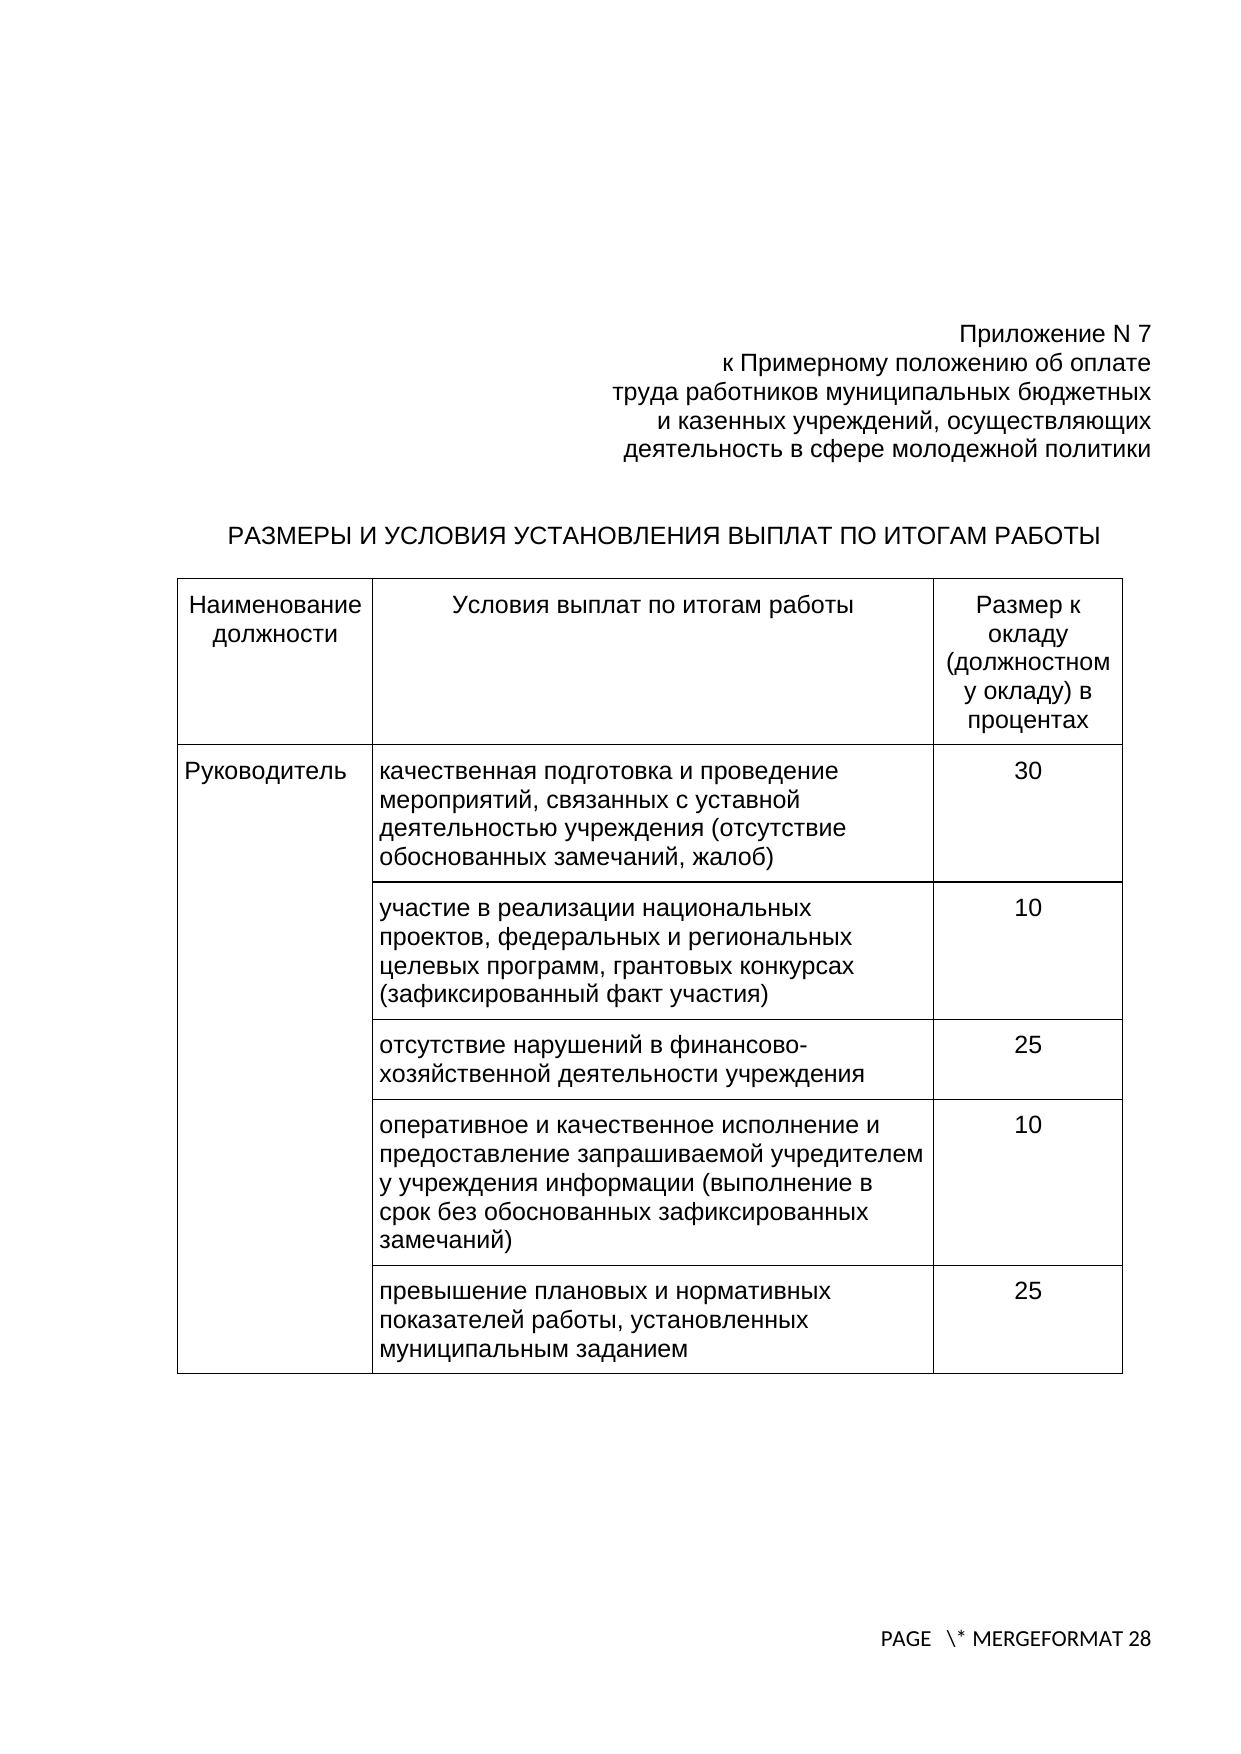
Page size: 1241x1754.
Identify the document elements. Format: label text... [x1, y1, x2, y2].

table_header Наименование должности [178, 579, 372, 744]
table_cell 10 [934, 1100, 1122, 1264]
text к Примерному положению об оплате [177, 348, 1152, 377]
table_cell 25 [934, 1266, 1122, 1373]
table_cell 25 [934, 1020, 1122, 1098]
table_cell качественная подготовка и проведение мероприятий, связанных с уставной деятельностью учреждения (отсутствие обоснованных замечаний, жалоб) [373, 745, 933, 881]
table_cell 30 [934, 745, 1122, 881]
text РАЗМЕРЫ И УСЛОВИЯ УСТАНОВЛЕНИЯ ВЫПЛАТ ПО ИТОГАМ РАБОТЫ [177, 521, 1152, 549]
text Приложение N 7 [177, 319, 1152, 348]
table_header Размер к окладу (должностному окладу) в процентах [934, 579, 1122, 744]
table_cell оперативное и качественное исполнение и предоставление запрашиваемой учредителем у учреждения информации (выполнение в срок без обоснованных зафиксированных замечаний) [373, 1100, 933, 1264]
table_cell 10 [934, 883, 1122, 1019]
table_header Условия выплат по итогам работы [373, 579, 933, 744]
text деятельность в сфере молодежной политики [177, 434, 1152, 463]
table_cell отсутствие нарушений в финансово-хозяйственной деятельности учреждения [373, 1020, 933, 1098]
text труда работников муниципальных бюджетных [177, 377, 1152, 406]
table_cell превышение плановых и нормативных показателей работы, установленных муниципальным заданием [373, 1266, 933, 1373]
table_cell Руководитель [178, 745, 372, 1373]
table_cell участие в реализации национальных проектов, федеральных и региональных целевых программ, грантовых конкурсах (зафиксированный факт участия) [373, 883, 933, 1019]
text и казенных учреждений, осуществляющих [177, 406, 1152, 434]
